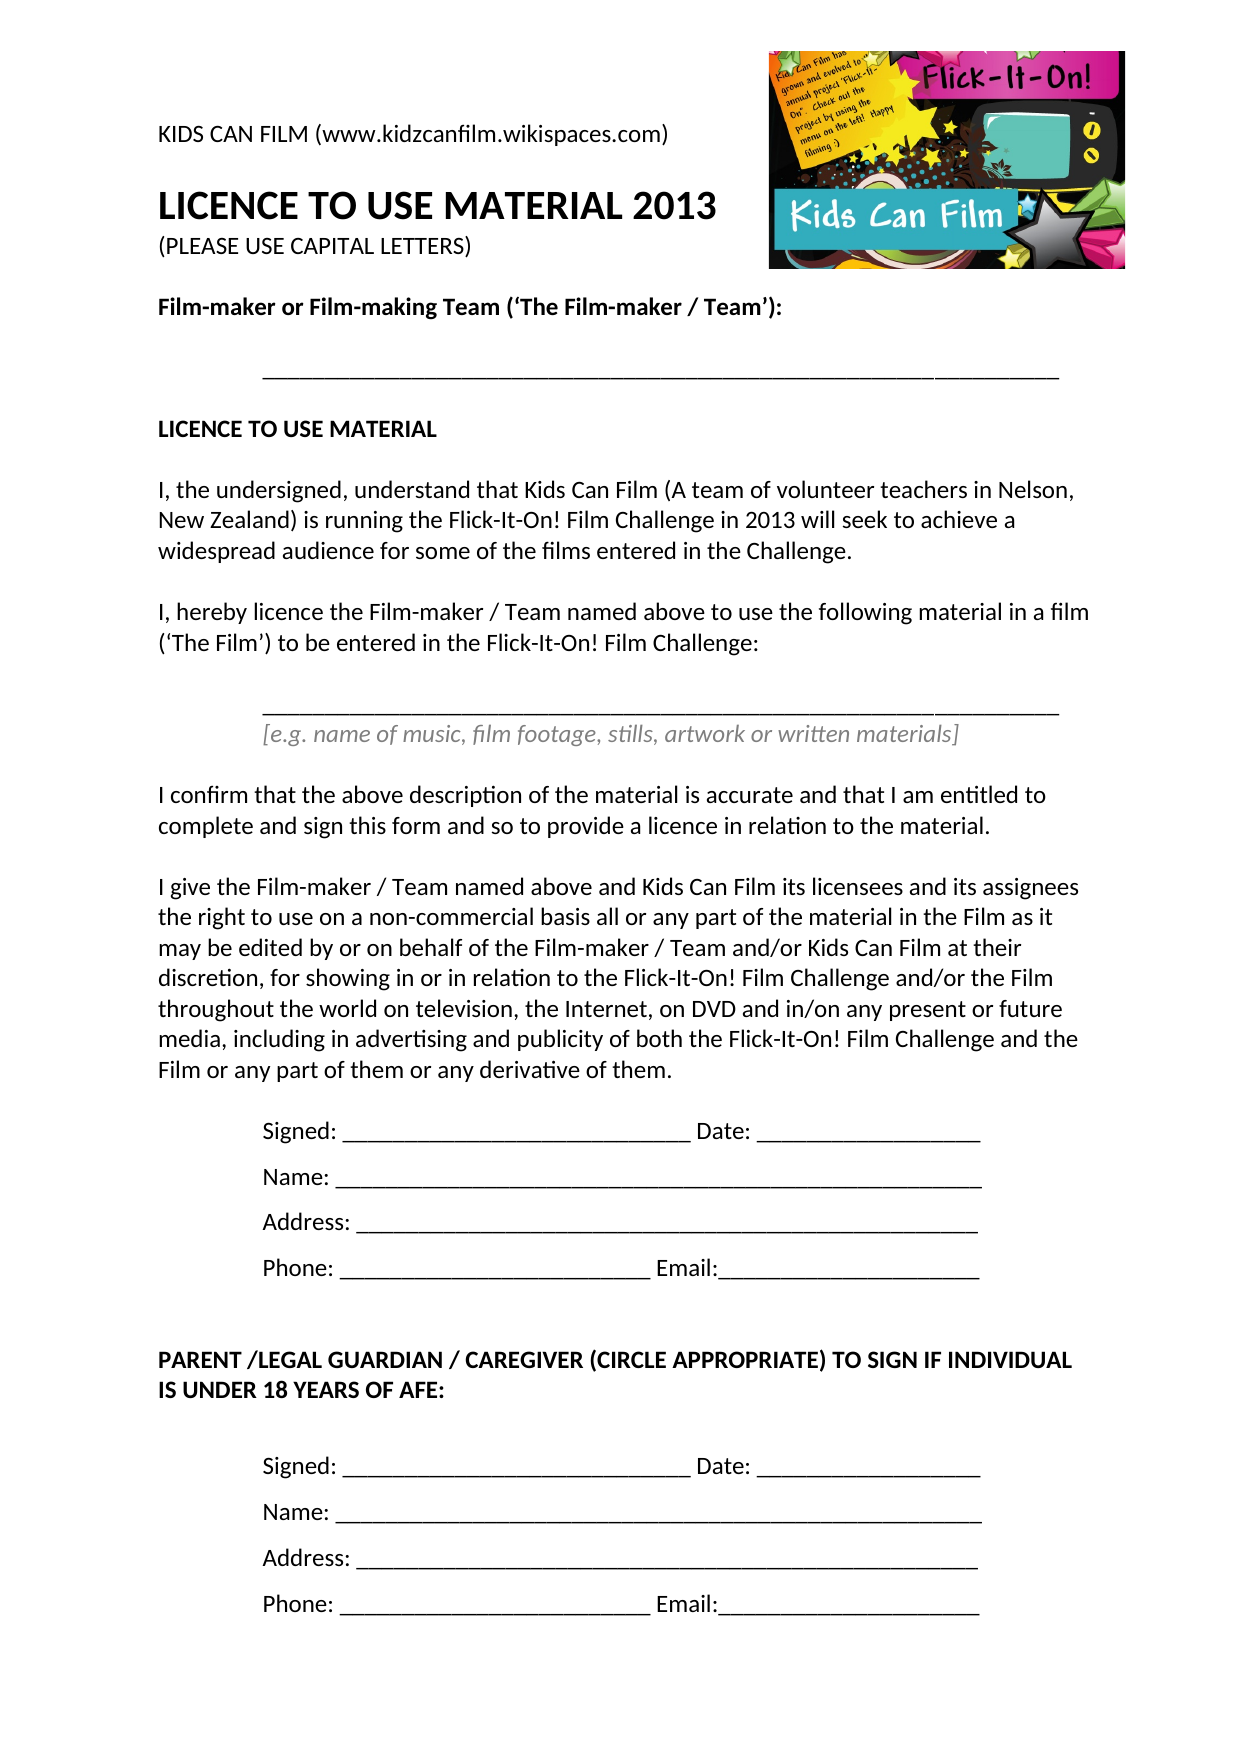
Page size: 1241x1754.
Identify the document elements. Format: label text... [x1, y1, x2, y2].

text Address: __________________________________________________ [262, 1542, 1093, 1572]
text PARENT /LEGAL GUARDIAN / CAREGIVER (CIRCLE APPROPRIATE) TO SIGN IF INDIVIDUAL IS UNDER 18 YEARS OF AFE: [158, 1344, 1093, 1405]
picture [768, 51, 1125, 269]
text KIDS CAN FILM (www.kidzcanfilm.wikispaces.com) [158, 118, 768, 149]
text Signed: ____________________________ Date: __________________ [262, 1451, 1093, 1481]
text LICENCE TO USE MATERIAL 2013 [158, 179, 768, 230]
text Signed: ____________________________ Date: __________________ [187, 1115, 1093, 1146]
text Name: ____________________________________________________ [187, 1496, 1093, 1527]
text Name: ____________________________________________________ [187, 1161, 1093, 1191]
text (PLEASE USE CAPITAL LETTERS) [158, 230, 768, 261]
text LICENCE TO USE MATERIAL [158, 413, 1093, 444]
text Address: __________________________________________________ [262, 1207, 1093, 1237]
text I, the undersigned, understand that Kids Can Film (A team of volunteer teachers in Nelson, New Zealand) is running the Flick-It-On! Film Challenge in 2013 will seek to achieve a widespread audience for some of the films entered in the Challenge. [158, 474, 1093, 566]
text Phone: _________________________ Email:_____________________ [262, 1252, 1093, 1283]
text [e.g. name of music, film footage, stills, artwork or written materials] [262, 718, 1093, 749]
text Film-maker or Film-making Team (‘The Film-maker / Team’): [158, 291, 1093, 322]
text I confirm that the above description of the material is accurate and that I am entitled to complete and sign this form and so to provide a licence in relation to the material. [158, 779, 1093, 840]
text ________________________________________________________________ [262, 688, 1093, 718]
text ________________________________________________________________ [262, 352, 1093, 383]
text Phone: _________________________ Email:_____________________ [262, 1588, 1093, 1618]
text I give the Film-maker / Team named above and Kids Can Film its licensees and its assignees the right to use on a non-commercial basis all or any part of the material in the Film as it may be edited by or on behalf of the Film-maker / Team and/or Kids Can Film at their discretion, for showing in or in relation to the Flick-It-On! Film Challenge and/or the Film throughout the world on television, the Internet, on DVD and in/on any present or future media, including in advertising and publicity of both the Flick-It-On! Film Challenge and the Film or any part of them or any derivative of them. [158, 871, 1093, 1084]
text I, hereby licence the Film-maker / Team named above to use the following material in a film (‘The Film’) to be entered in the Flick-It-On! Film Challenge: [158, 596, 1093, 657]
